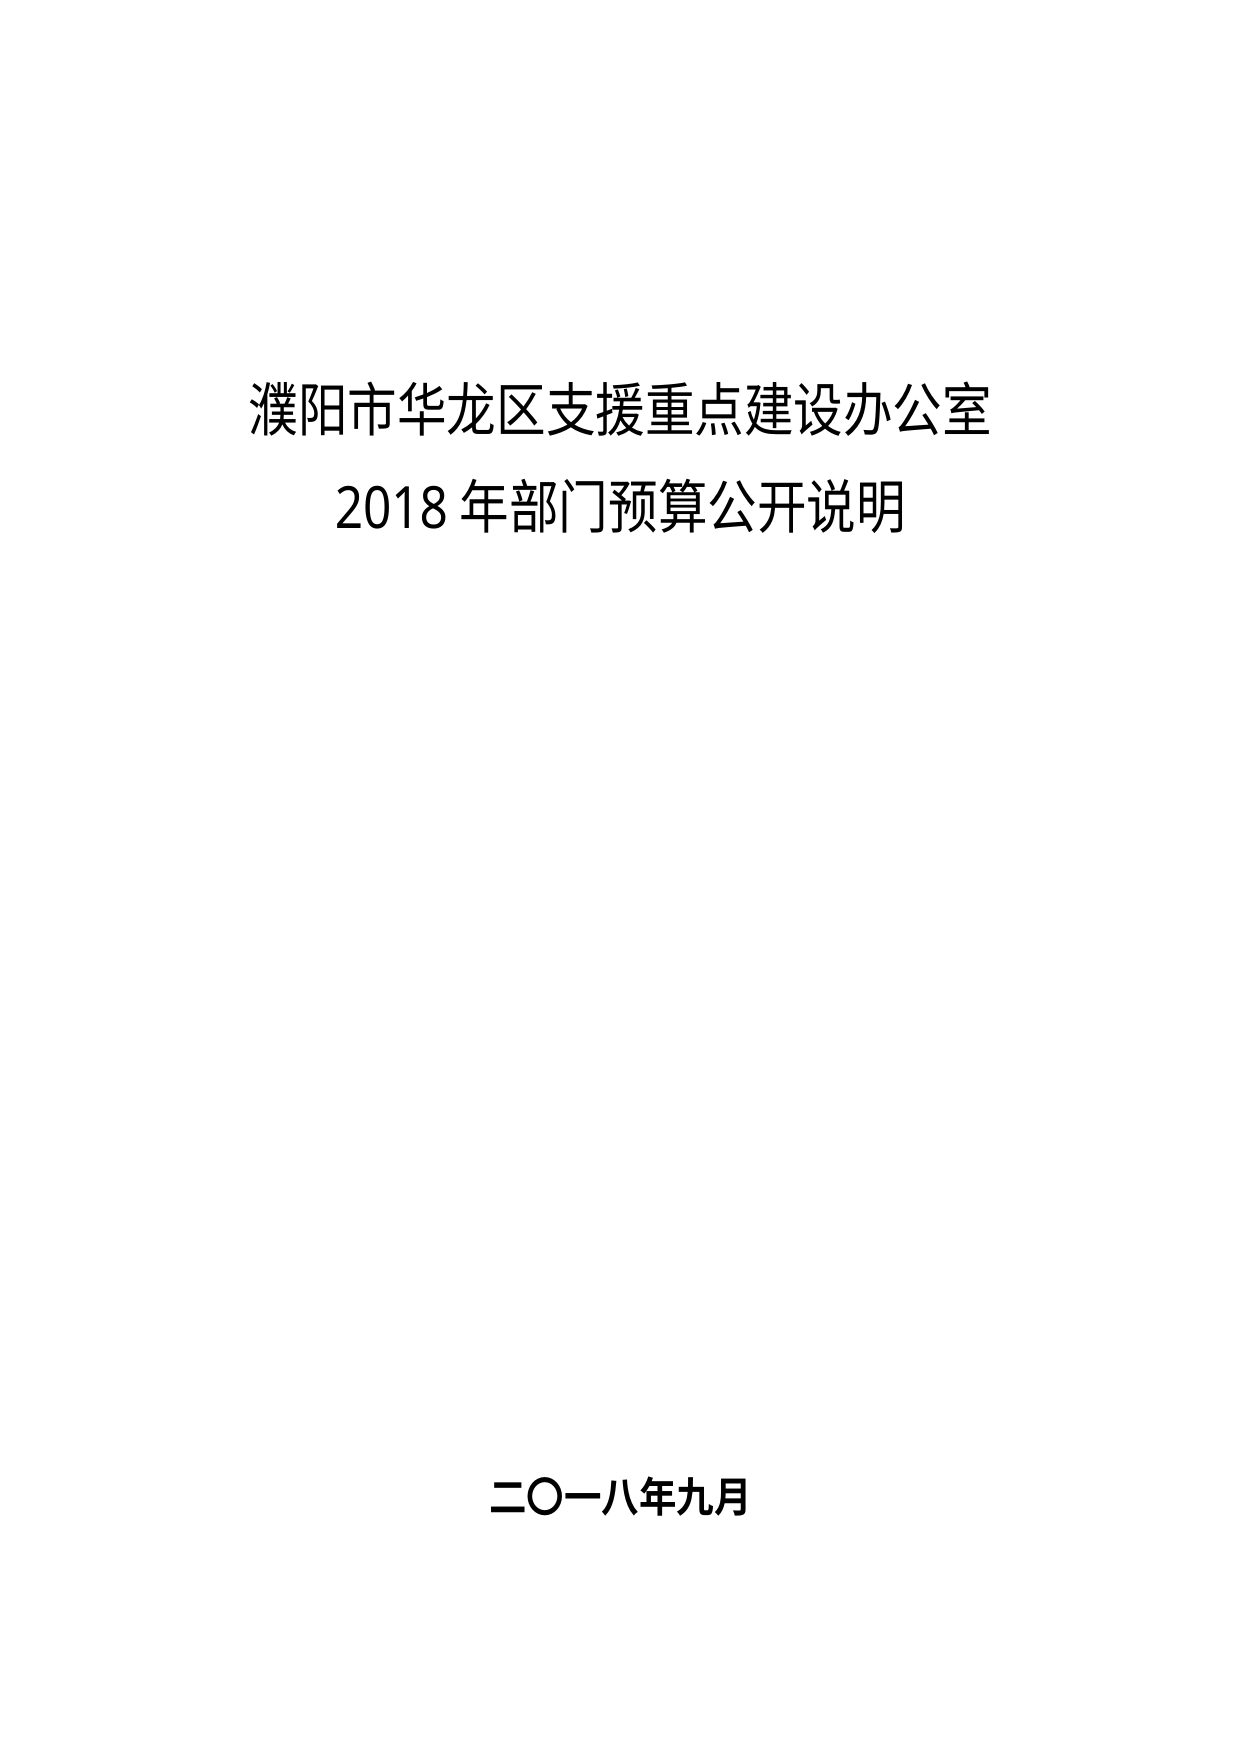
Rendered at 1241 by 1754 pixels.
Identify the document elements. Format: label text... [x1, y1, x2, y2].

text 二〇一八年九月 [187, 1462, 1053, 1527]
text 濮阳市华龙区支援重点建设办公室 [187, 357, 1053, 454]
text 2018年部门预算公开说明 [187, 454, 1053, 552]
